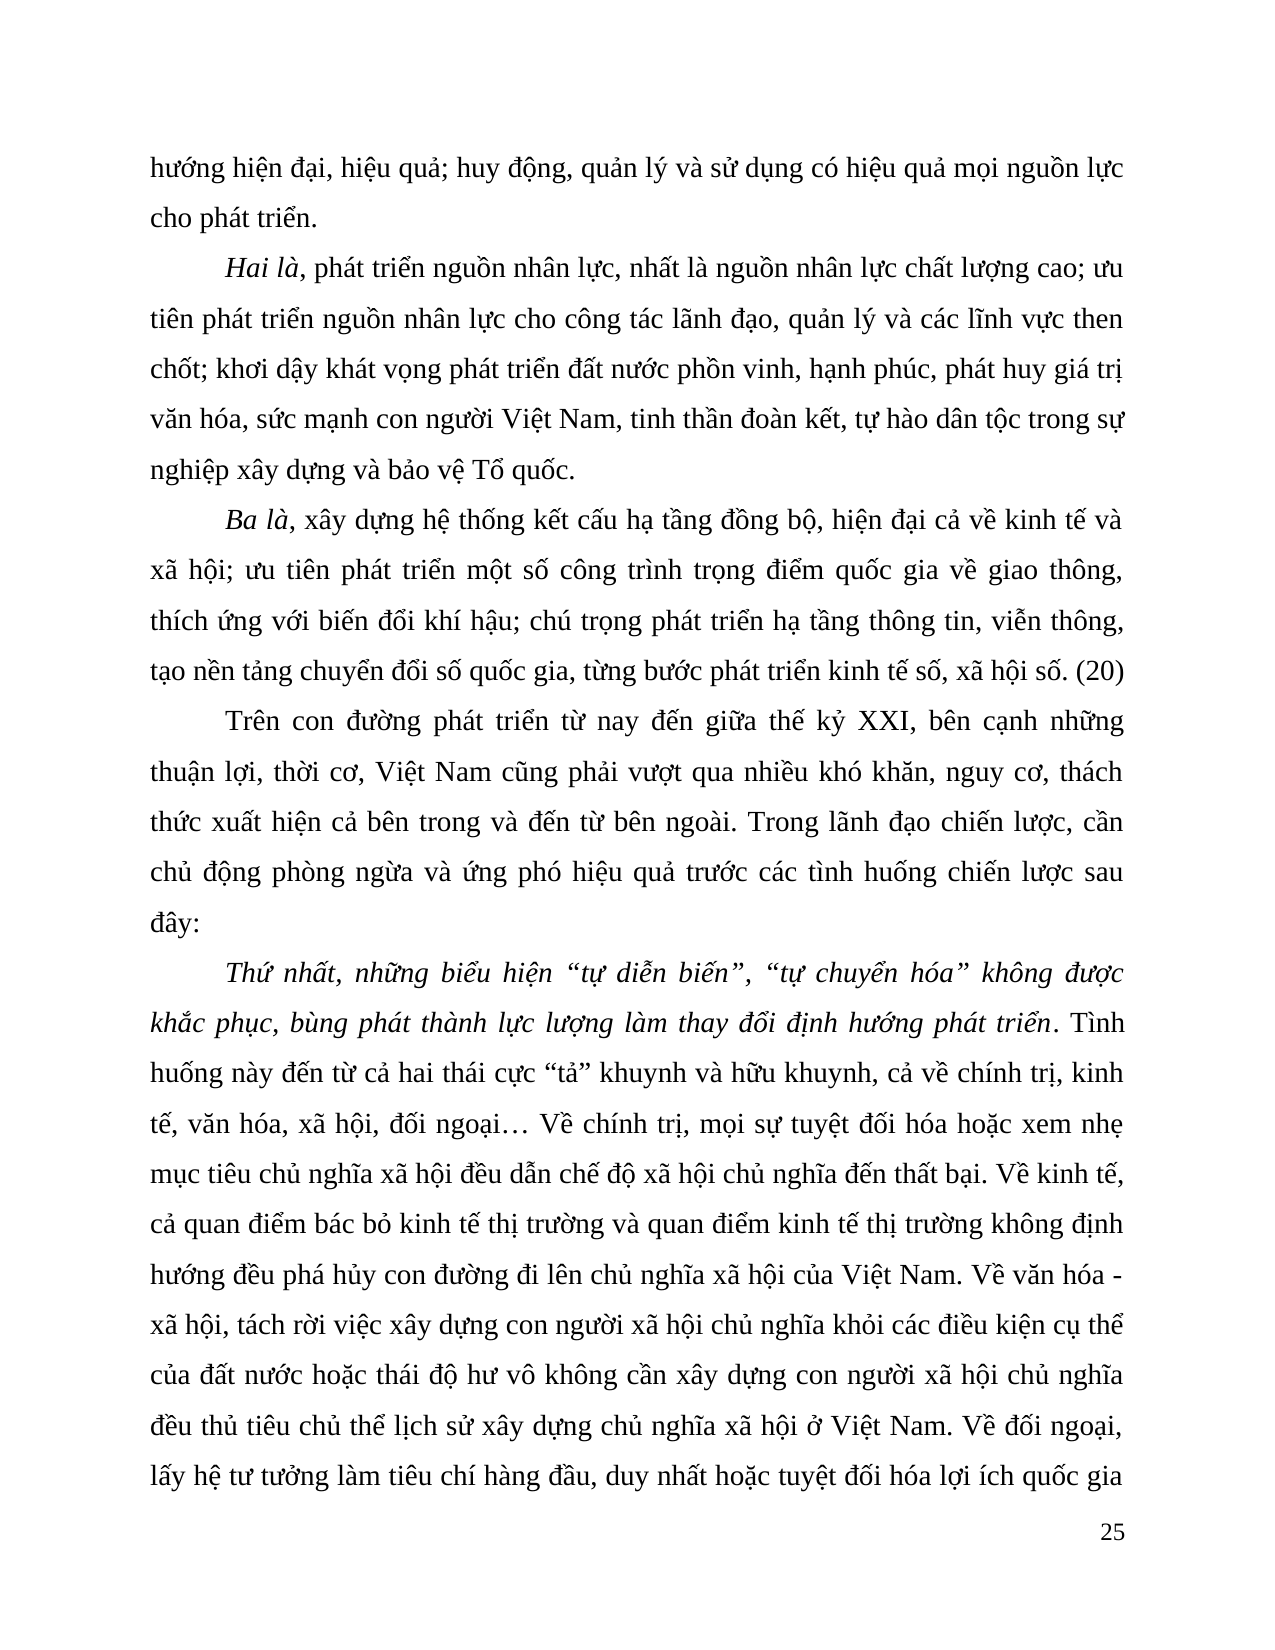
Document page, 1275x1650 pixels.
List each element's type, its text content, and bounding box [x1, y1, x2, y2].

text Trên con đường phát triển từ nay đến giữa thế kỷ XXI, bên cạnh những thuận lợi, thời cơ, Việt Nam cũng phải vượt qua nhiều khó khăn, nguy cơ, thách thức xuất hiện cả bên trong và đến từ bên ngoài. Trong lãnh đạo chiến lược, cần chủ động phòng ngừa và ứng phó hiệu quả trước các tình huống chiến lược sau đây: [150, 703, 1125, 938]
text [150, 955, 1125, 1492]
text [150, 150, 1125, 234]
text Hai là, phát triển nguồn nhân lực, nhất là nguồn nhân lực chất lượng cao; ưu tiên phát triển nguồn nhân lực cho công tác lãnh đạo, quản lý và các lĩnh vực then chốt; khơi dậy khát vọng phát triển đất nước phồn vinh, hạnh phúc, phát huy giá trị văn hóa, sức mạnh con người Việt Nam, tinh thần đoàn kết, tự hào dân tộc trong sự nghiệp xây dựng và bảo vệ Tổ quốc. [150, 251, 1125, 485]
text Ba là, xây dựng hệ thống kết cấu hạ tầng đồng bộ, hiện đại cả về kinh tế và xã hội; ưu tiên phát triển một số công trình trọng điểm quốc gia về giao thông, thích ứng với biến đổi khí hậu; chú trọng phát triển hạ tầng thông tin, viễn thông, tạo nền tảng chuyển đổi số quốc gia, từng bước phát triển kinh tế số, xã hội số. (20) [150, 502, 1125, 687]
